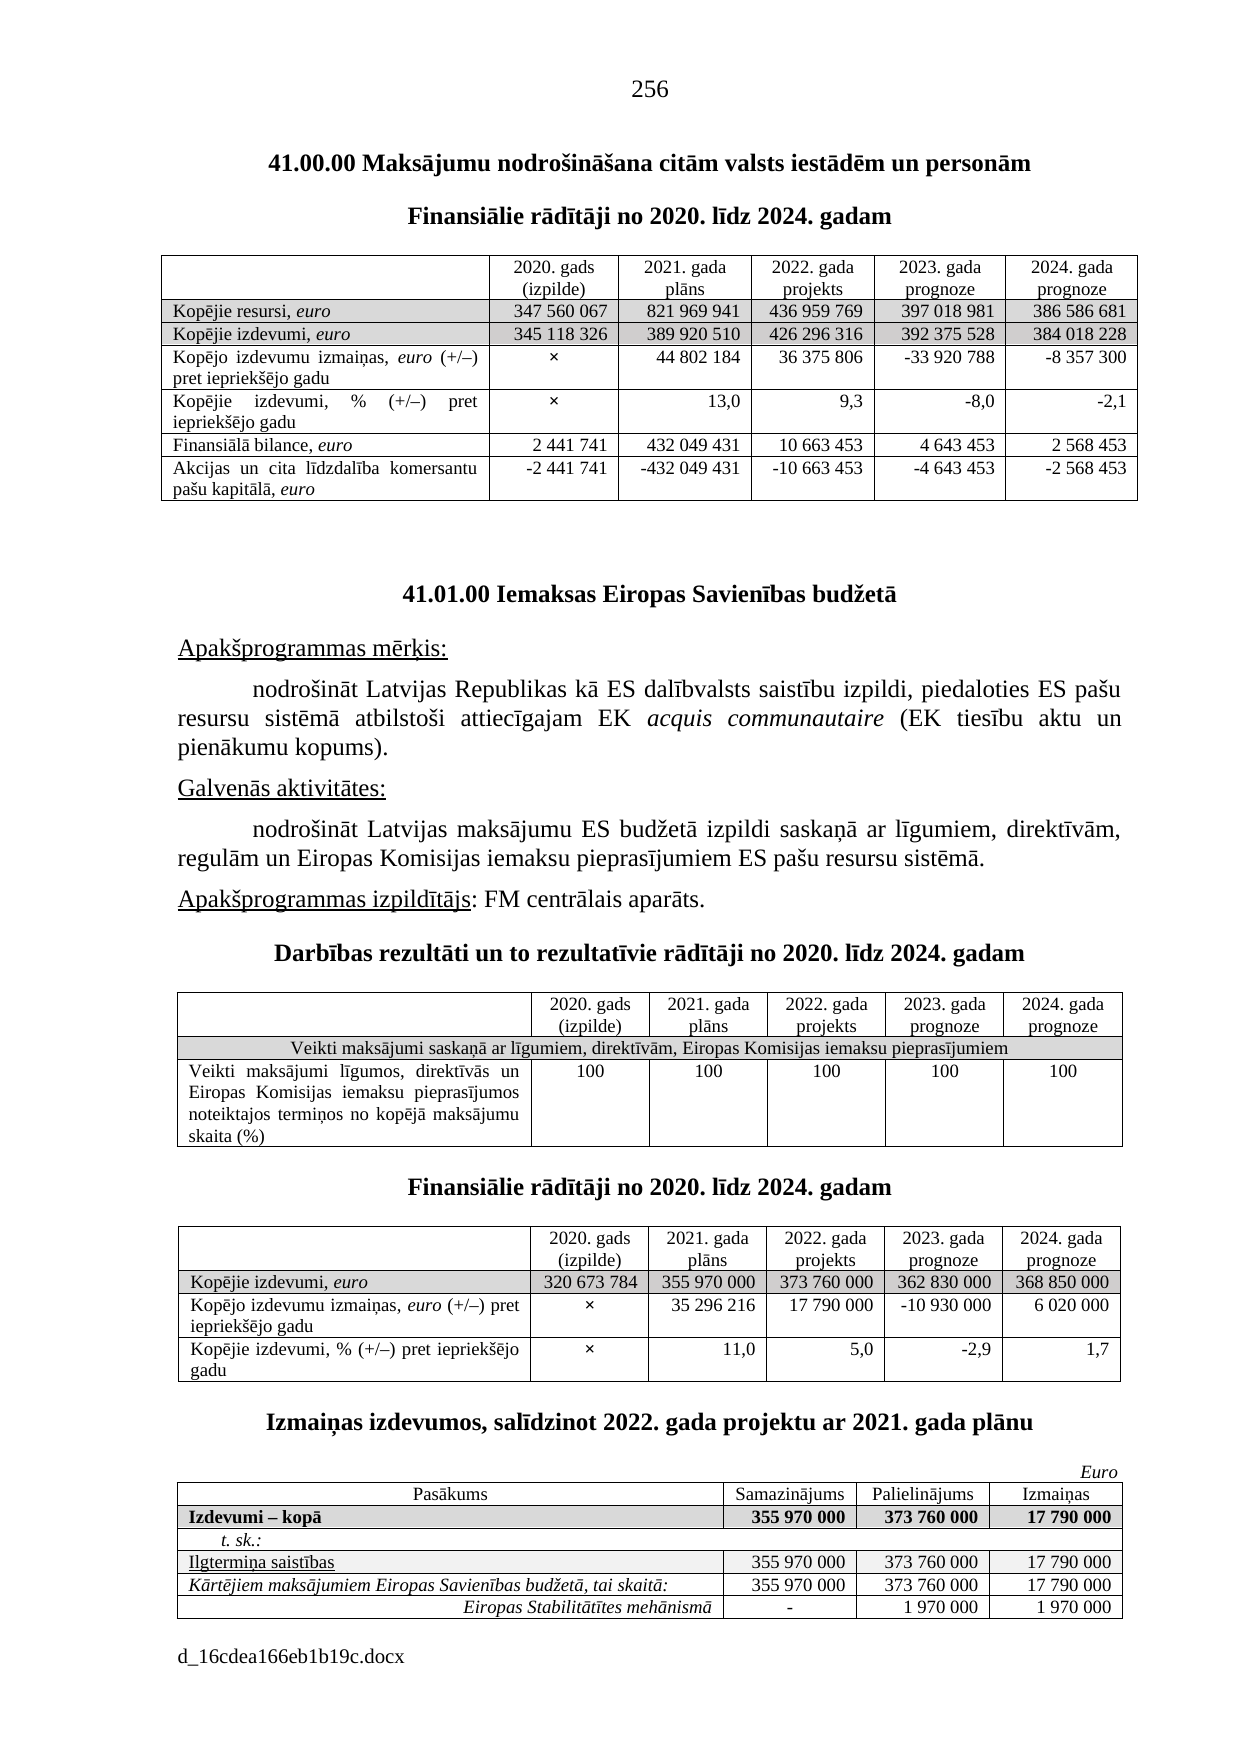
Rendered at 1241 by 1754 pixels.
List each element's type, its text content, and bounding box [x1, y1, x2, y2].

text Finansiālie rādītāji no 2020. līdz 2024. gadam [177, 1172, 1122, 1201]
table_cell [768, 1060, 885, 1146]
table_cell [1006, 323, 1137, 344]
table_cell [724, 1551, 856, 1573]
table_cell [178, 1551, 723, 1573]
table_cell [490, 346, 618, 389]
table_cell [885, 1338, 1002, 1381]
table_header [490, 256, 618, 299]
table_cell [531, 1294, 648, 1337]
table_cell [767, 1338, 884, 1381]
text Apakšprogrammas izpildītājs: FM centrālais aparāts. [177, 884, 1122, 913]
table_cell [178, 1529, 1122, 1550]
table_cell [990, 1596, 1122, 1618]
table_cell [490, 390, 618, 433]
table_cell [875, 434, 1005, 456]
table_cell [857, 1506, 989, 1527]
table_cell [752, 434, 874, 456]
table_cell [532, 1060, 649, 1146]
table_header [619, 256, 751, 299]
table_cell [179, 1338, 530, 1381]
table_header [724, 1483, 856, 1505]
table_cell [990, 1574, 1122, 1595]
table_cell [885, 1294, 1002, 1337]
text Galvenās aktivitātes: [177, 773, 1122, 802]
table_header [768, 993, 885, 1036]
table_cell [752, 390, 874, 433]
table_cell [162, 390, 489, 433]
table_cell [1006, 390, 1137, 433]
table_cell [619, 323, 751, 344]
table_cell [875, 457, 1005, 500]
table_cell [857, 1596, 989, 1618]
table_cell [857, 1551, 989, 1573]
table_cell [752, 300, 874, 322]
text Izmaiņas izdevumos, salīdzinot 2022. gada projektu ar 2021. gada plānu [177, 1407, 1122, 1436]
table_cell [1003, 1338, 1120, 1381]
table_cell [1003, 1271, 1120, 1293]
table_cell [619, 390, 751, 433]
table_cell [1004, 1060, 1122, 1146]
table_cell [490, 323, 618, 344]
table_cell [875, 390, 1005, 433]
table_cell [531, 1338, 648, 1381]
text Apakšprogrammas mērķis: [177, 633, 1122, 662]
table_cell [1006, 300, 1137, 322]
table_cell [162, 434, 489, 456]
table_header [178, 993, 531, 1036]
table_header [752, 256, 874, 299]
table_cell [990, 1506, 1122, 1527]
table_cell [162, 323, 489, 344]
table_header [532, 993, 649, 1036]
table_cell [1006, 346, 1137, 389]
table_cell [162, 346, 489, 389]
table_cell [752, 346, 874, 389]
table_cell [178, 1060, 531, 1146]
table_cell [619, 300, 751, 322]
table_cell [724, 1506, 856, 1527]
text nodrošināt Latvijas maksājumu ES budžetā izpildi saskaņā ar līgumiem, direktīvām, regulām un Eiropas Komisijas iemaksu pieprasījumiem ES pašu resursu sistēmā. [177, 814, 1122, 872]
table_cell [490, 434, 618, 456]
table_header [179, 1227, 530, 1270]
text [177, 201, 1122, 230]
text nodrošināt Latvijas Republikas kā ES dalībvalsts saistību izpildi, piedaloties ES pašu resursu sistēmā atbilstoši attiecīgajam EK acquis communautaire (EK tiesību aktu un pienākumu kopums). [177, 674, 1122, 761]
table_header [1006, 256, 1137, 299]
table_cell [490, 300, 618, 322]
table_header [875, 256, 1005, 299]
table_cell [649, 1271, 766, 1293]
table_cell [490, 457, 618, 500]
text Darbības rezultāti un to rezultatīvie rādītāji no 2020. līdz 2024. gadam [177, 938, 1122, 967]
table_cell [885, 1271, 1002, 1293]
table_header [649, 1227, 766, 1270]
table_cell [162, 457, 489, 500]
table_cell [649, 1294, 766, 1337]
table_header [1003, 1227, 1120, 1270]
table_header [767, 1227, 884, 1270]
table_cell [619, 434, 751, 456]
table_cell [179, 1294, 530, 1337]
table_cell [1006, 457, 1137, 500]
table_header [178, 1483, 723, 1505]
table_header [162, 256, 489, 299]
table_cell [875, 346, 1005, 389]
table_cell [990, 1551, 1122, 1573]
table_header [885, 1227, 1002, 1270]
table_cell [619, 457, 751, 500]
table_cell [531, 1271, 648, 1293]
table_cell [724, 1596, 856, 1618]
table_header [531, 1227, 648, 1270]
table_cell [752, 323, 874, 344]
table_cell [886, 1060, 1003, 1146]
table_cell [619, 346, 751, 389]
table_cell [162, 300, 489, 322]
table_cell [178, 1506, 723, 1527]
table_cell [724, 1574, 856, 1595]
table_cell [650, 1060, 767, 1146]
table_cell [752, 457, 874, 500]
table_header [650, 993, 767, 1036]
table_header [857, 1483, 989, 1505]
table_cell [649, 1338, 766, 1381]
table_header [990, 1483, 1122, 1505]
text 41.00.00 Maksājumu nodrošināšana citām valsts iestādēm un personām [177, 148, 1122, 176]
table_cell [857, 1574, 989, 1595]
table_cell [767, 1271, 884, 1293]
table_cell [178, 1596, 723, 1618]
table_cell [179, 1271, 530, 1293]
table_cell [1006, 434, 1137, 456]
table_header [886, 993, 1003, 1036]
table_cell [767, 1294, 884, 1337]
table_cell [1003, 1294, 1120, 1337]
text Euro [1002, 1461, 1122, 1482]
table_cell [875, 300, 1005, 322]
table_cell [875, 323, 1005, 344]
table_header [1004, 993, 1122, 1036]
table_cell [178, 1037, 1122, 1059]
text 41.01.00 Iemaksas Eiropas Savienības budžetā [177, 579, 1122, 608]
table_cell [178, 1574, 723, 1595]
